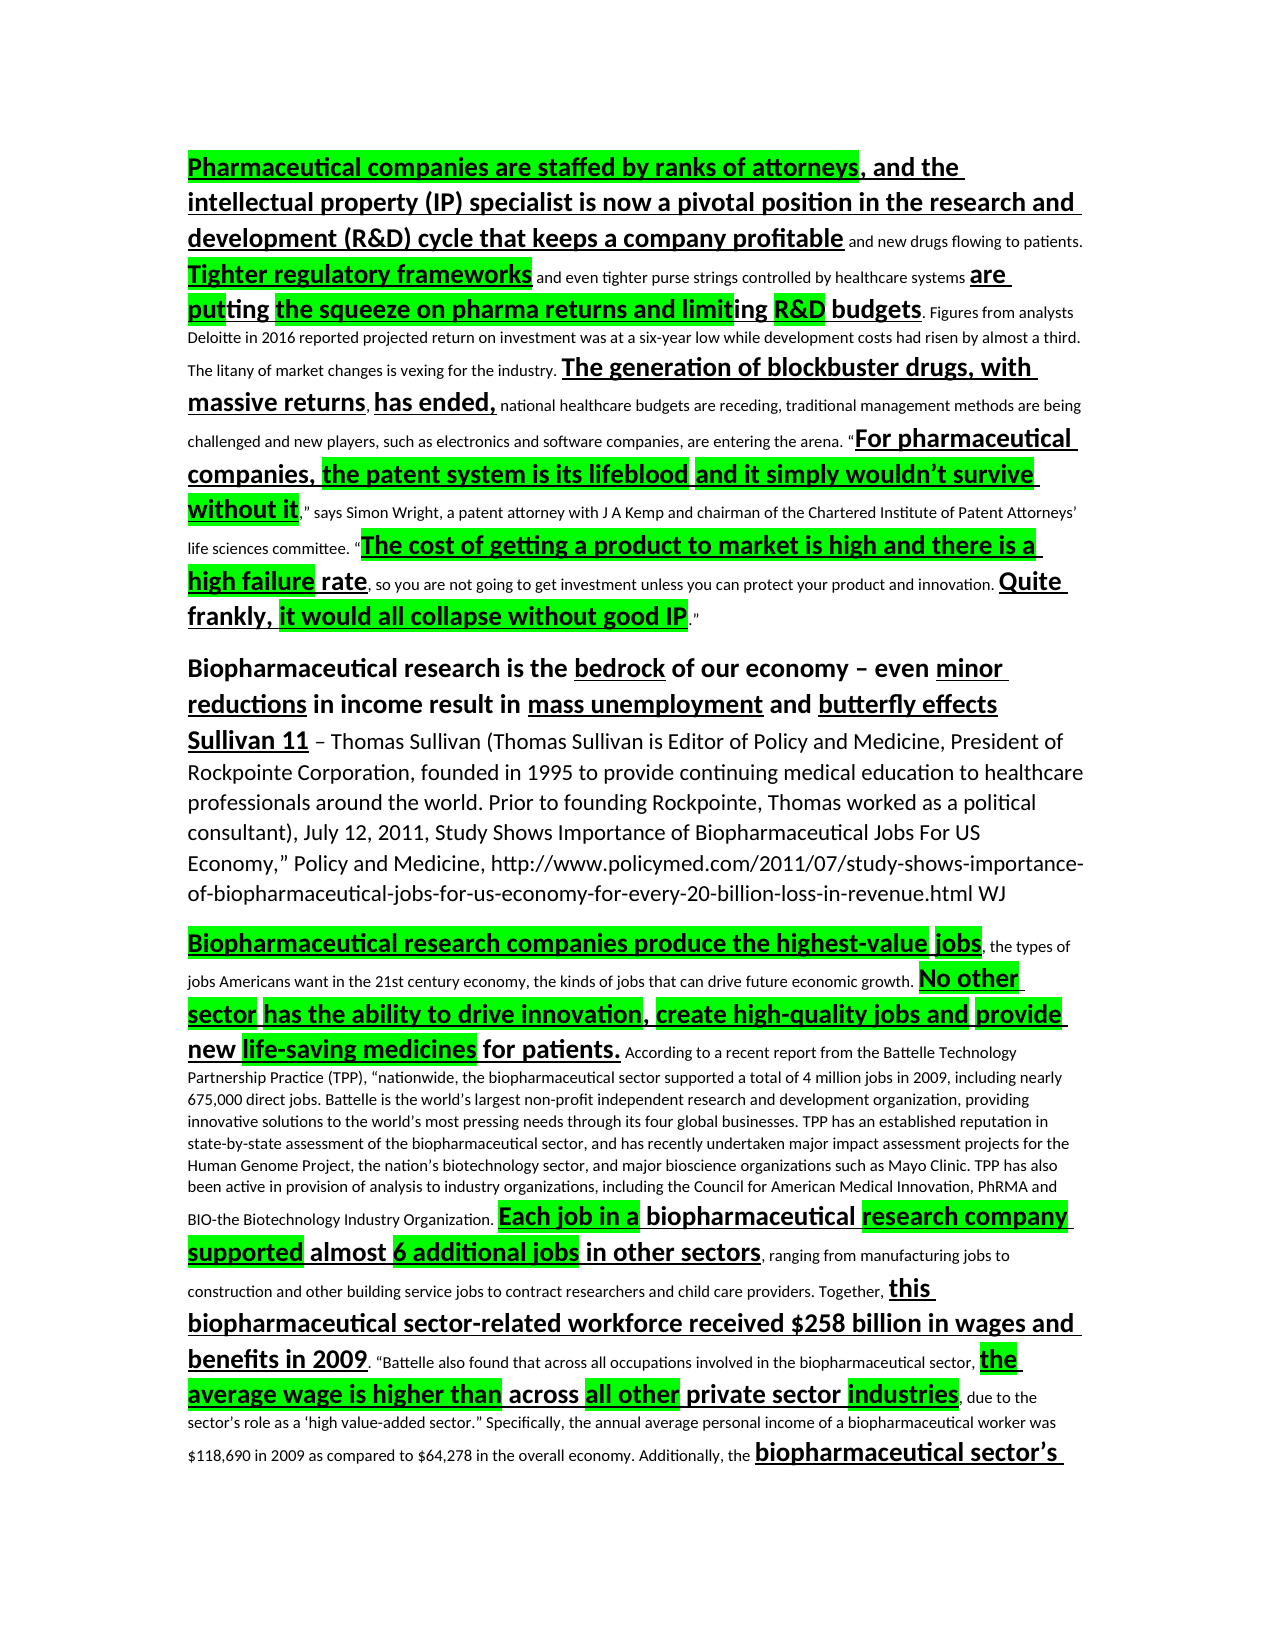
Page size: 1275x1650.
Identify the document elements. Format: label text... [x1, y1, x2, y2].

text Sullivan 11 – Thomas Sullivan (Thomas Sullivan is Editor of Policy and Medicine, President of Rockpointe Corporation, founded in 1995 to provide continuing medical education to healthcare professionals around the world. Prior to founding Rockpointe, Thomas worked as a political consultant), July 12, 2011, Study Shows Importance of Biopharmaceutical Jobs For US Economy,” Policy and Medicine, http://www.policymed.com/2011/07/study-shows-importance-of-biopharmaceutical-jobs-for-us-economy-for-every-20-billion-loss-in-revenue.html WJ [187, 723, 1087, 907]
text Pharmaceutical companies are staffed by ranks of attorneys, and the intellectual property (IP) specialist is now a pivotal position in the research and development (R&D) cycle that keeps a company profitable and new drugs flowing to patients. Tighter regulatory frameworks and even tighter purse strings controlled by healthcare systems are putting the squeeze on pharma returns and limiting R&D budgets. Figures from analysts Deloitte in 2016 reported projected return on investment was at a six-year low while development costs had risen by almost a third. The litany of market changes is vexing for the industry. The generation of blockbuster drugs, with massive returns, has ended, national healthcare budgets are receding, traditional management methods are being challenged and new players, such as electronics and software companies, are entering the arena. “For pharmaceutical companies, the patent system is its lifeblood and it simply wouldn’t survive without it,” says Simon Wright, a patent attorney with J A Kemp and chairman of the Chartered Institute of Patent Attorneys’ life sciences committee. “The cost of getting a product to market is high and there is a high failure rate, so you are not going to get investment unless you can protect your product and innovation. Quite frankly, it would all collapse without good IP.” [187, 150, 1087, 632]
subtitle Biopharmaceutical research is the bedrock of our economy – even minor reductions in income result in mass unemployment and butterfly effects [187, 652, 1087, 720]
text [187, 926, 1087, 1468]
